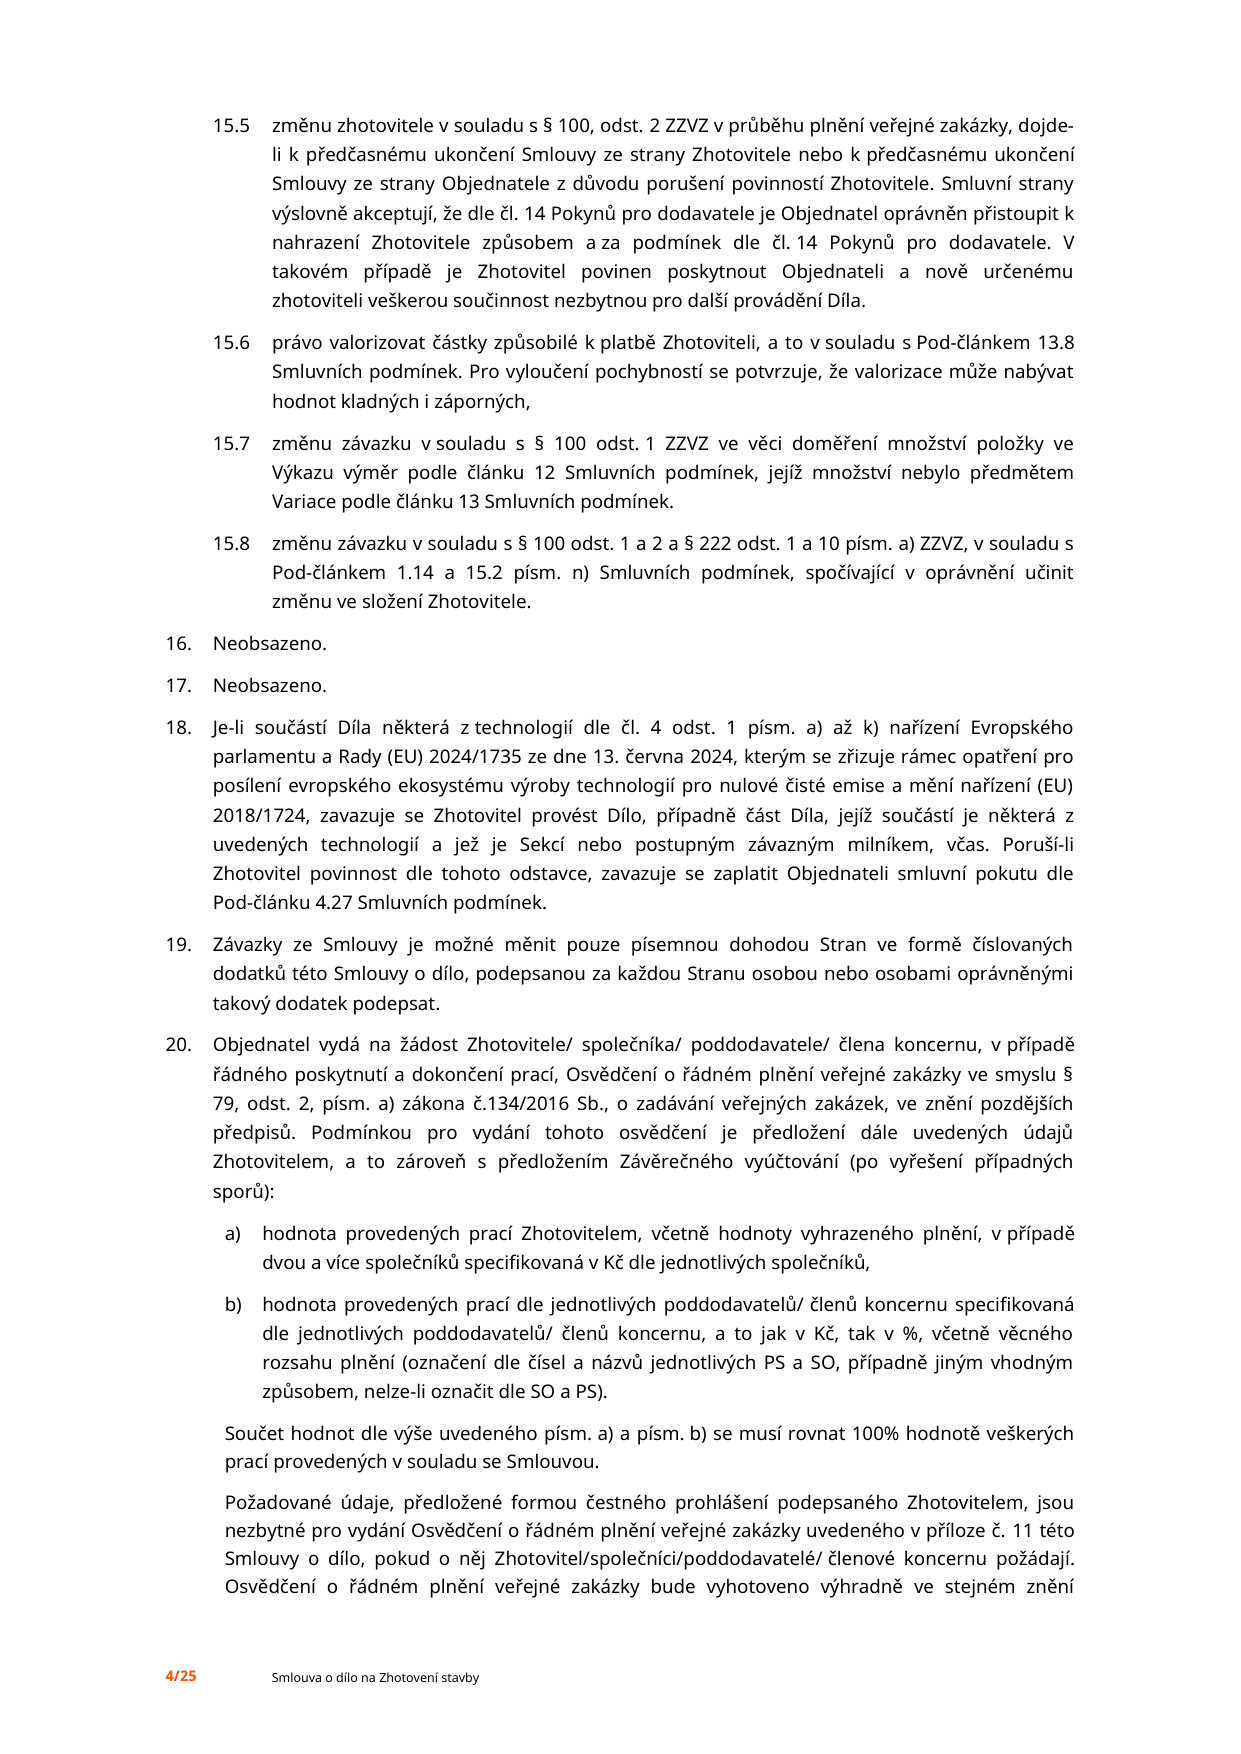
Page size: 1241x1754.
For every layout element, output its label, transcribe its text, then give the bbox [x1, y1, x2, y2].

text změnu závazku v souladu s § 100 odst. 1 a 2 a § 222 odst. 1 a 10 písm. a) ZZVZ, v souladu s Pod-článkem 1.14 a 15.2 písm. n) Smluvních podmínek, spočívající v oprávnění učinit změnu ve složení Zhotovitele. [213, 530, 1075, 614]
text Je-li součástí Díla některá z technologií dle čl. 4 odst. 1 písm. a) až k) nařízení Evropského parlamentu a Rady (EU) 2024/1735 ze dne 13. června 2024, kterým se zřizuje rámec opatření pro posílení evropského ekosystému výroby technologií pro nulové čisté emise a mění nařízení (EU) 2018/1724, zavazuje se Zhotovitel provést Dílo, případně část Díla, jejíž součástí je některá z uvedených technologií a jež je Sekcí nebo postupným závazným milníkem, včas. Poruší-li Zhotovitel povinnost dle tohoto odstavce, zavazuje se zaplatit Objednateli smluvní pokutu dle Pod-článku 4.27 Smluvních podmínek. [165, 714, 1075, 915]
text Součet hodnot dle výše uvedeného písm. a) a písm. b) se musí rovnat 100% hodnotě veškerých prací provedených v souladu se Smlouvou. [224, 1421, 1075, 1474]
text změnu závazku v souladu s § 100 odst. 1 ZZVZ ve věci doměření množství položky ve Výkazu výměr podle článku 12 Smluvních podmínek, jejíž množství nebylo předmětem Variace podle článku 13 Smluvních podmínek. [213, 430, 1075, 514]
text právo valorizovat částky způsobilé k platbě Zhotoviteli, a to v souladu s Pod-článkem 13.8 Smluvních podmínek. Pro vyloučení pochybností se potvrzuje, že valorizace může nabývat hodnot kladných i záporných, [213, 329, 1075, 414]
text hodnota provedených prací dle jednotlivých poddodavatelů/ členů koncernu specifikovaná dle jednotlivých poddodavatelů/ členů koncernu, a to jak v Kč, tak v %, včetně věcného rozsahu plnění (označení dle čísel a názvů jednotlivých PS a SO, případně jiným vhodným způsobem, nelze-li označit dle SO a PS). [224, 1291, 1075, 1404]
text Závazky ze Smlouvy je možné měnit pouze písemnou dohodou Stran ve formě číslovaných dodatků této Smlouvy o dílo, podepsanou za každou Stranu osobou nebo osobami oprávněnými takový dodatek podepsat. [165, 931, 1075, 1016]
text Objednatel vydá na žádost Zhotovitele/ společníka/ poddodavatele/ člena koncernu, v případě řádného poskytnutí a dokončení prací, Osvědčení o řádném plnění veřejné zakázky ve smyslu § 79, odst. 2, písm. a) zákona č.134/2016 Sb., o zadávání veřejných zakázek, ve znění pozdějších předpisů. Podmínkou pro vydání tohoto osvědčení je předložení dále uvedených údajů Zhotovitelem, a to zároveň s předložením Závěrečného vyúčtování (po vyřešení případných sporů): [165, 1032, 1075, 1204]
text změnu zhotovitele v souladu s § 100, odst. 2 ZZVZ v průběhu plnění veřejné zakázky, dojde-li k předčasnému ukončení Smlouvy ze strany Zhotovitele nebo k předčasnému ukončení Smlouvy ze strany Objednatele z důvodu porušení povinností Zhotovitele. Smluvní strany výslovně akceptují, že dle čl. 14 Pokynů pro dodavatele je Objednatel oprávněn přistoupit k nahrazení Zhotovitele způsobem a za podmínek dle čl. 14 Pokynů pro dodavatele. V takovém případě je Zhotovitel povinen poskytnout Objednateli a nově určenému zhotoviteli veškerou součinnost nezbytnou pro další provádění Díla. [213, 112, 1075, 313]
text Neobsazeno. [165, 631, 1075, 656]
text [224, 1489, 1075, 1599]
text Neobsazeno. [165, 672, 1075, 698]
text hodnota provedených prací Zhotovitelem, včetně hodnoty vyhrazeného plnění, v případě dvou a více společníků specifikovaná v Kč dle jednotlivých společníků, [224, 1220, 1075, 1275]
